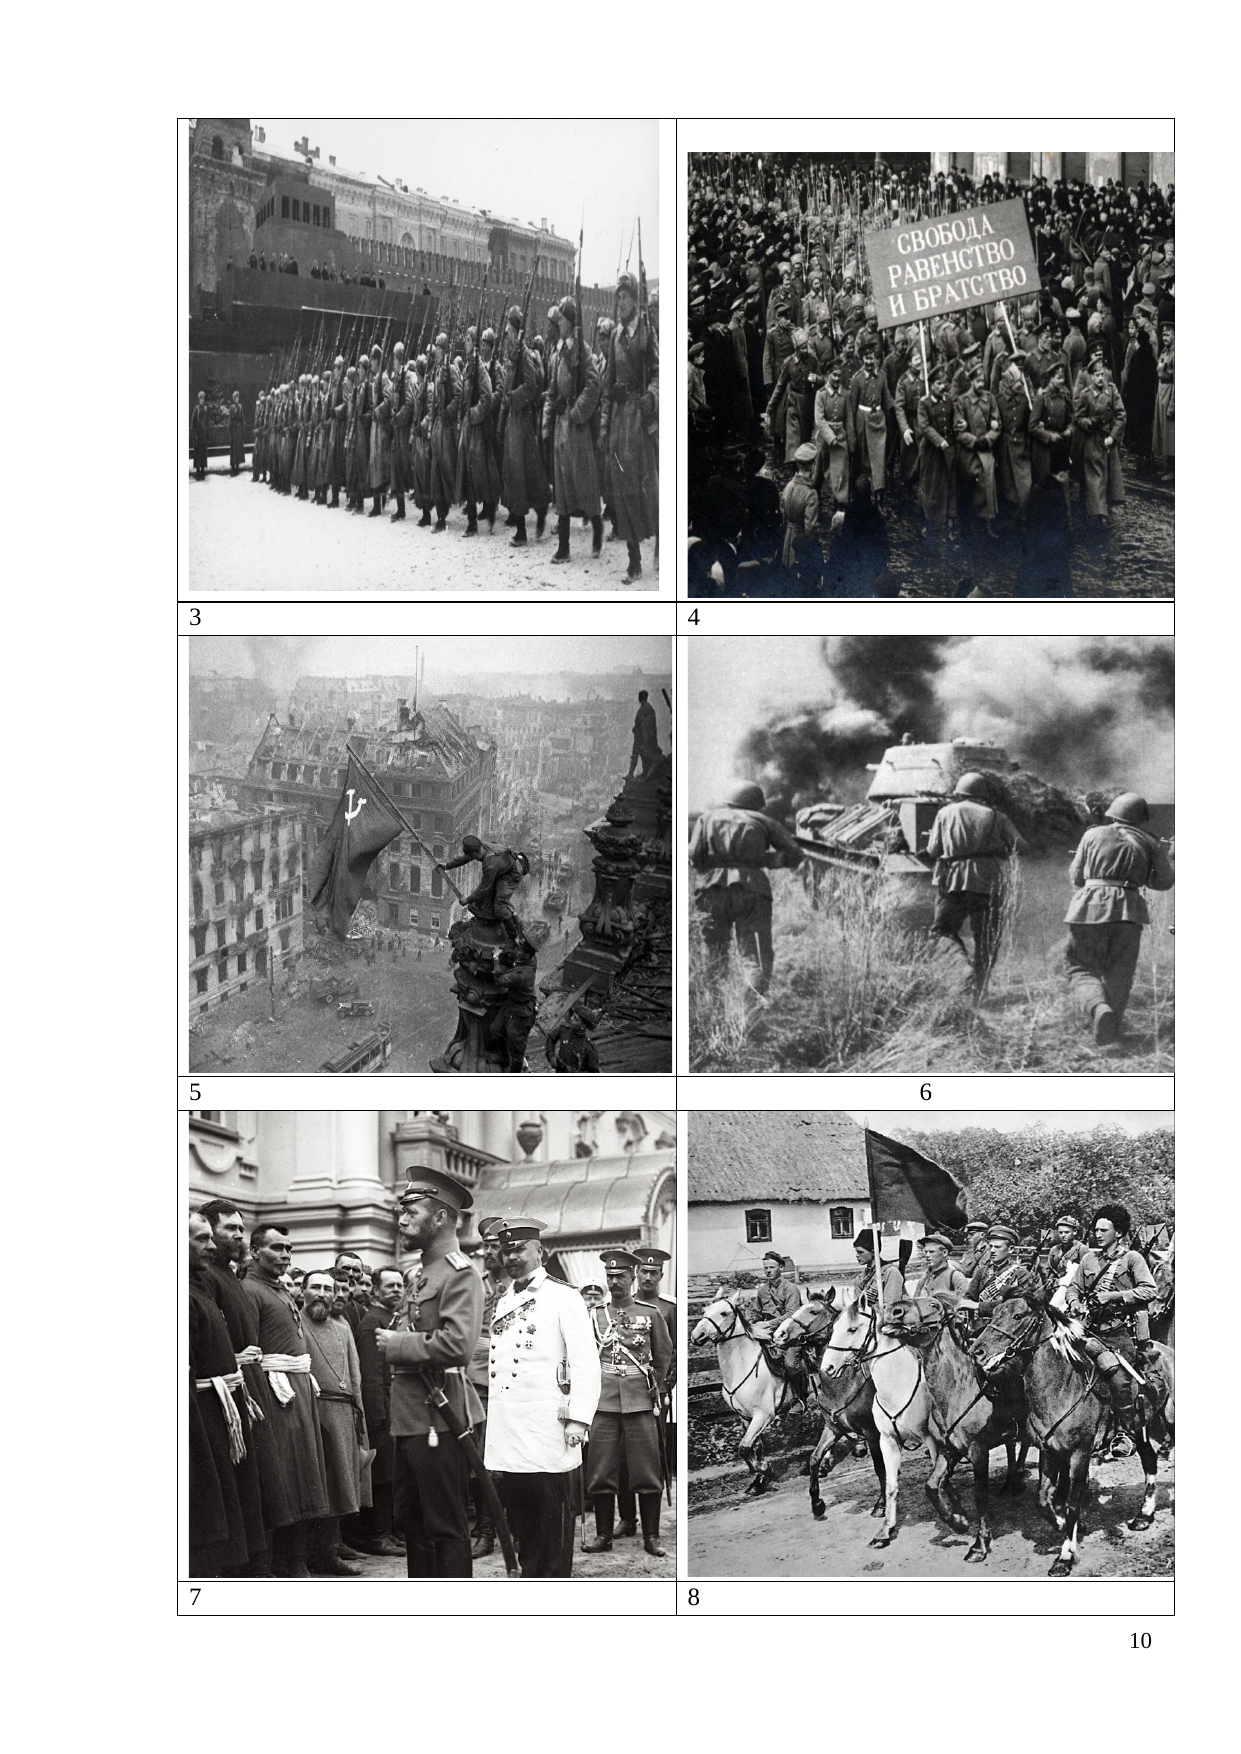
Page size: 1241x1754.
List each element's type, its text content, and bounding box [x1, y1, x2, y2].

picture [188, 1111, 677, 1578]
table_cell [178, 119, 676, 601]
table_cell [178, 1111, 676, 1581]
table_cell [178, 636, 676, 1076]
table_cell 4 [677, 603, 1174, 635]
table_cell 6 [677, 1077, 1174, 1110]
picture [687, 152, 1175, 598]
table_cell 7 [178, 1582, 676, 1615]
table_cell [677, 1111, 1174, 1581]
picture [687, 1111, 1175, 1577]
table_cell 5 [178, 1077, 676, 1110]
picture [687, 636, 1175, 1073]
table_cell 8 [677, 1582, 1174, 1615]
table_cell 3 [178, 603, 676, 635]
table_cell [677, 636, 1174, 1076]
table_cell [677, 119, 1174, 601]
picture [188, 119, 660, 591]
picture [188, 636, 673, 1073]
